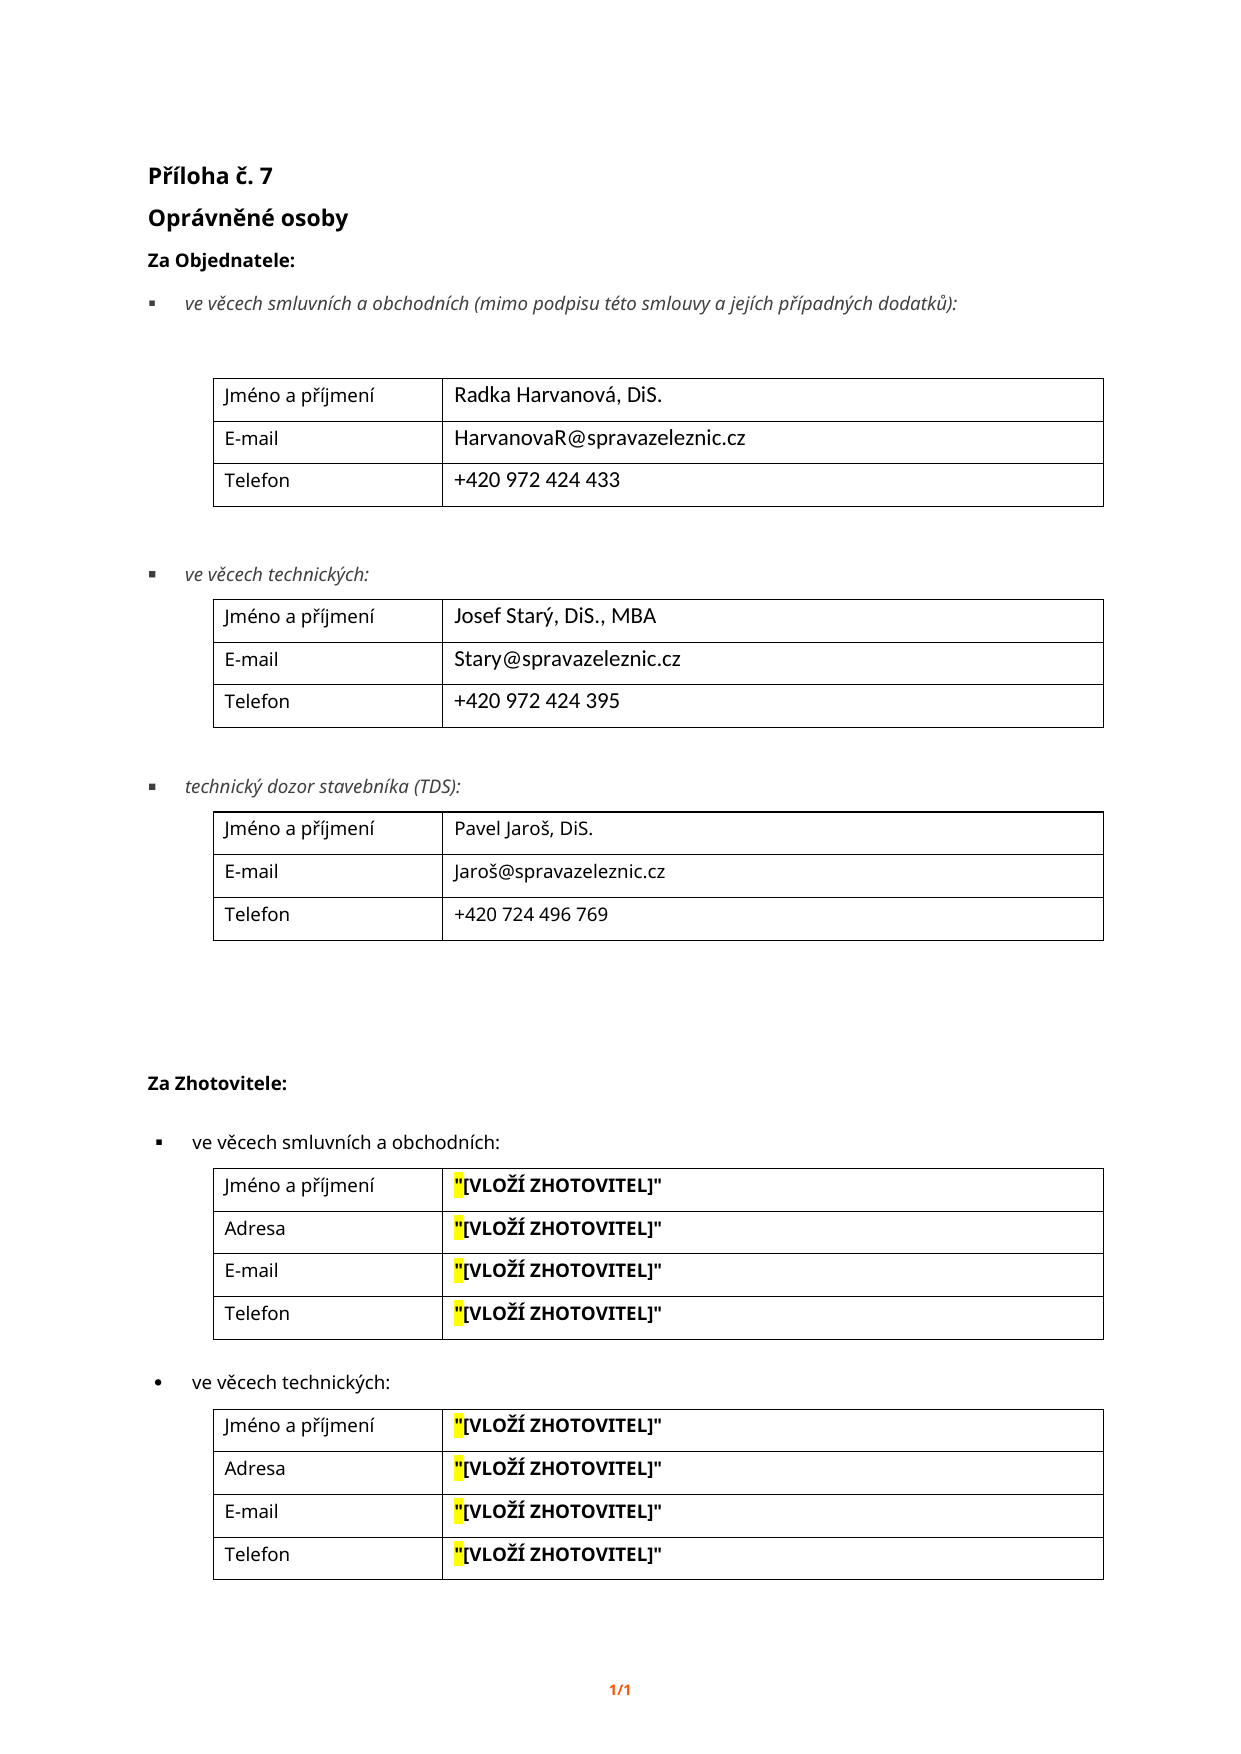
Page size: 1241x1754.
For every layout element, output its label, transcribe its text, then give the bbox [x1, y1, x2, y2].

list ve věcech technických: [155, 1365, 1093, 1396]
table_cell +420 972 424 395 [443, 685, 1103, 727]
table_header [443, 1410, 1103, 1451]
table_cell Telefon [214, 1538, 442, 1579]
table_cell Telefon [214, 685, 442, 727]
table_cell [443, 1297, 1103, 1339]
table_cell E-mail [214, 643, 442, 684]
table_cell HarvanovaR@spravazeleznic.cz [443, 422, 1103, 463]
text Příloha č. 7 [148, 161, 1093, 190]
table_cell Stary@spravazeleznic.cz [443, 643, 1103, 684]
table_cell [443, 1538, 1103, 1579]
text Za Objednatele: [148, 244, 1093, 274]
table_header Radka Harvanová, DiS. [443, 379, 1103, 421]
table_header Jméno a příjmení [214, 813, 442, 854]
table_header Jméno a příjmení [214, 379, 442, 421]
table_cell E-mail [214, 422, 442, 463]
subtitle ve věcech smluvních a obchodních (mimo podpisu této smlouvy a jejích případných dodatků): [148, 286, 1093, 315]
table_cell +420 724 496 769 [443, 898, 1103, 939]
table_cell [443, 1452, 1103, 1494]
table_header Josef Starý, DiS., MBA [443, 600, 1103, 642]
table_header Jméno a příjmení [214, 1169, 442, 1211]
subtitle ve věcech technických: [148, 557, 1093, 586]
table_cell E-mail [214, 1495, 442, 1537]
table_cell Jaroš@spravazeleznic.cz [443, 855, 1103, 897]
table_cell [443, 1212, 1103, 1253]
subtitle technický dozor stavebníka (TDS): [148, 770, 1093, 799]
table_header [443, 1169, 1103, 1211]
text Oprávněné osoby [148, 203, 1093, 232]
table_header Pavel Jaroš, DiS. [443, 813, 1103, 854]
table_cell E-mail [214, 855, 442, 897]
table_cell Telefon [214, 898, 442, 939]
table_cell E-mail [214, 1254, 442, 1296]
table_cell [443, 1254, 1103, 1296]
table_header Jméno a příjmení [214, 1410, 442, 1451]
text Za Zhotovitele: [148, 1070, 1093, 1095]
table_cell Adresa [214, 1212, 442, 1253]
table_cell +420 972 424 433 [443, 464, 1103, 506]
table_cell Telefon [214, 1297, 442, 1339]
list ve věcech smluvních a obchodních: [154, 1124, 1093, 1155]
table_cell Telefon [214, 464, 442, 506]
table_header Jméno a příjmení [214, 600, 442, 642]
table_cell [443, 1495, 1103, 1537]
table_cell Adresa [214, 1452, 442, 1494]
